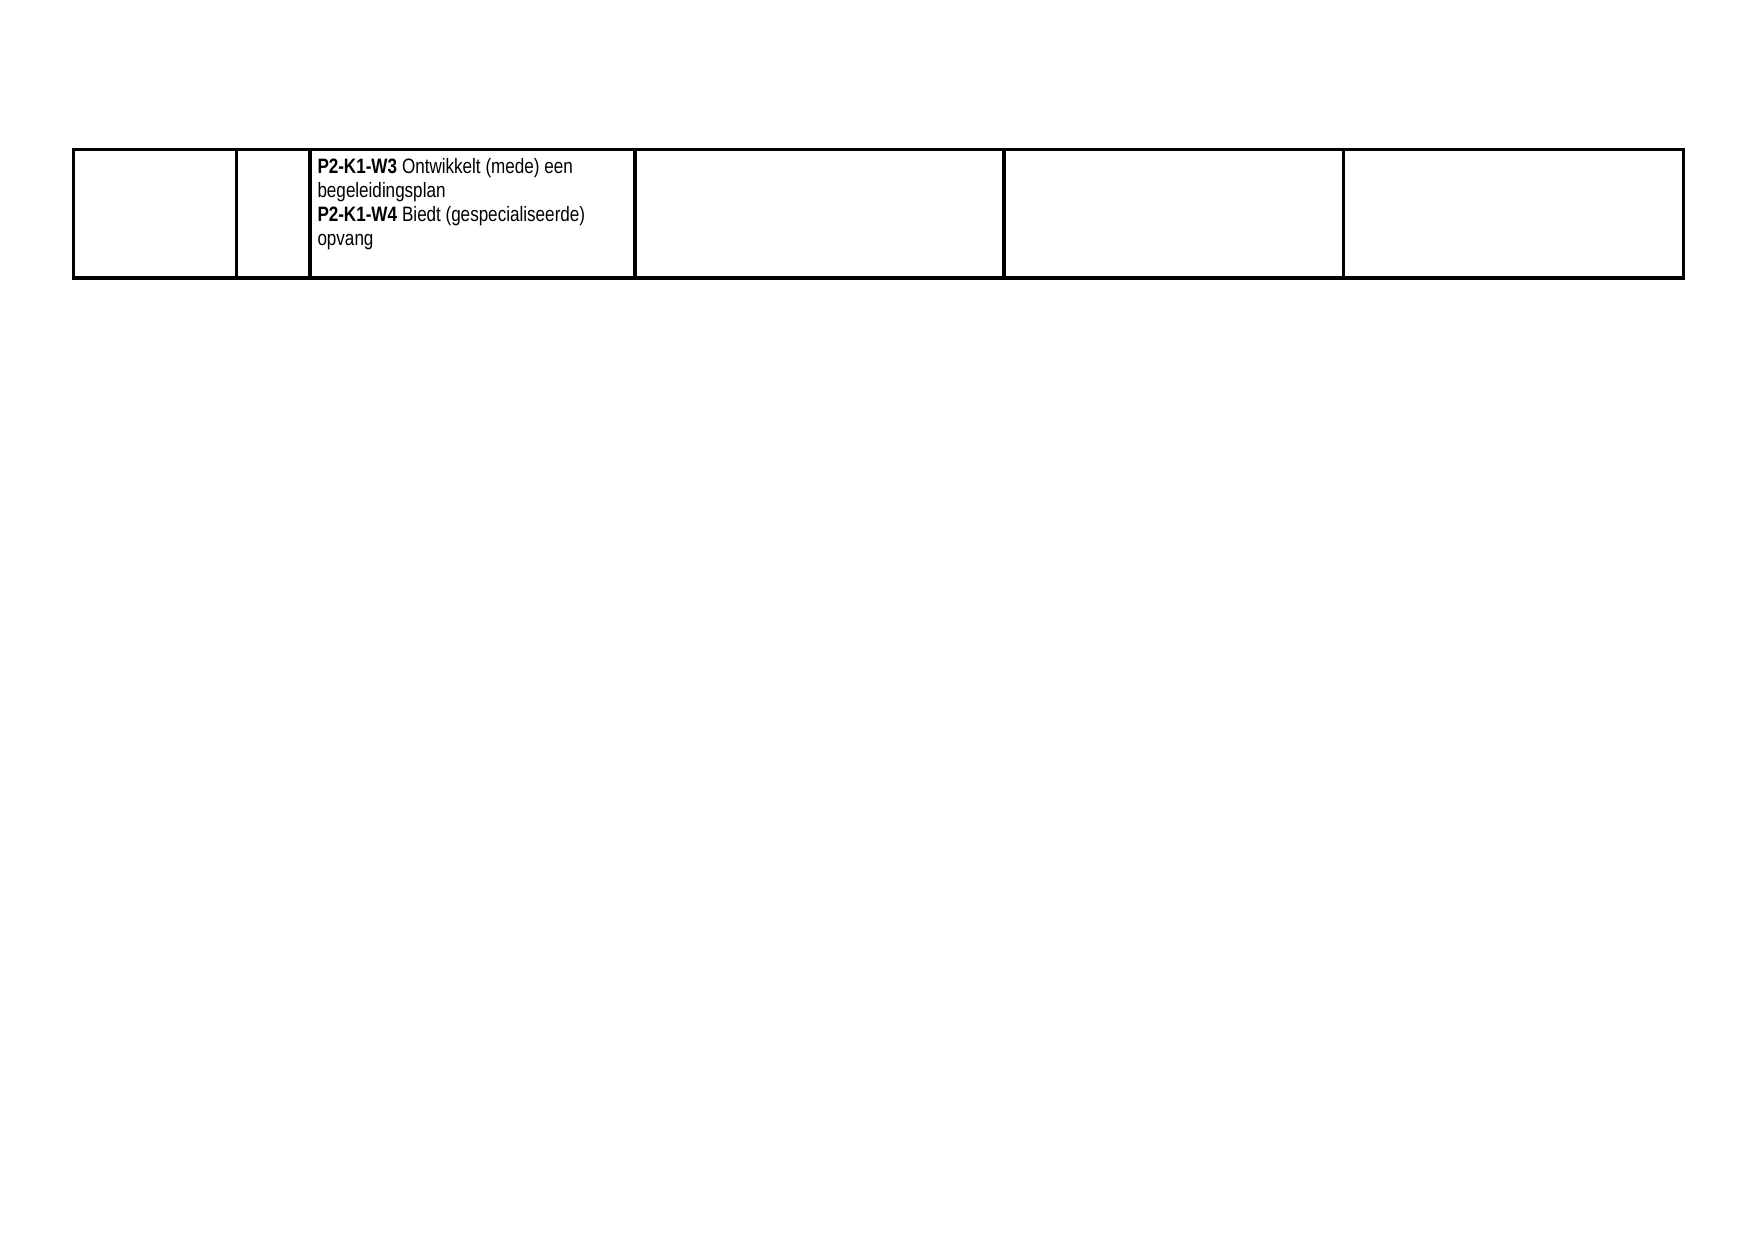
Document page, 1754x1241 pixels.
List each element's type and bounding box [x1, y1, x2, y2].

table_cell [312, 151, 633, 276]
table_cell [75, 151, 235, 276]
table_cell [637, 151, 1002, 276]
table_cell [238, 151, 308, 276]
table_cell [1345, 151, 1682, 276]
table_cell [1006, 151, 1342, 276]
